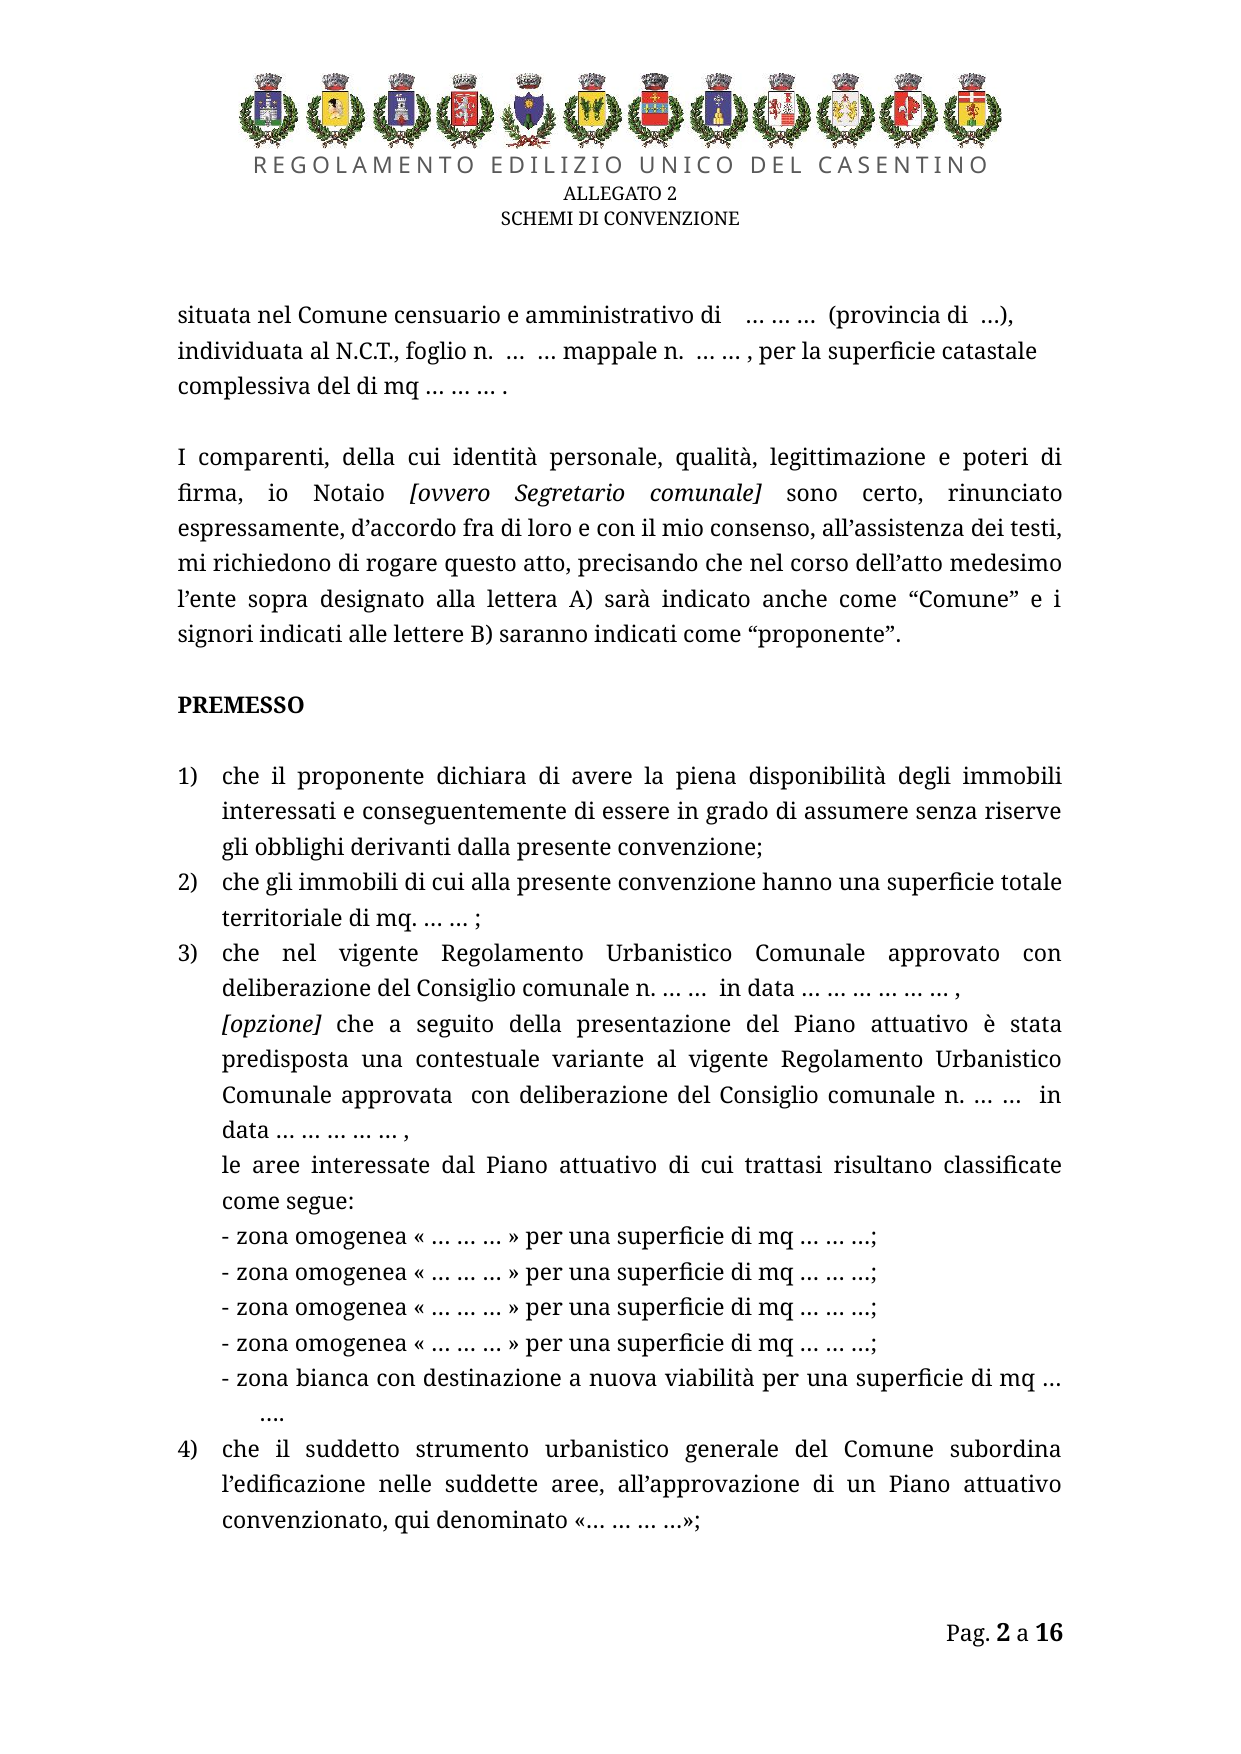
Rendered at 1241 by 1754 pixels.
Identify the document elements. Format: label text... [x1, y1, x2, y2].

text PREMESSO [177, 685, 1063, 720]
list che gli immobili di cui alla presente convenzione hanno una superficie totale territoriale di mq. … … ; [177, 862, 1063, 933]
list che il proponente dichiara di avere la piena disponibilità degli immobili interessati e conseguentemente di essere in grado di assumere senza riserve gli obblighi derivanti dalla presente convenzione; [177, 756, 1063, 862]
text le aree interessate dal Piano attuativo di cui trattasi risultano classificate come segue: [222, 1145, 1063, 1216]
list che nel vigente Regolamento Urbanistico Comunale approvato con deliberazione del Consiglio comunale n. … … in data … … … … … … , [177, 933, 1063, 1004]
list zona omogenea « … … … » per una superficie di mq … … …; [222, 1216, 1063, 1252]
list zona bianca con destinazione a nuova viabilità per una superficie di mq … …. [222, 1358, 1063, 1429]
picture [238, 73, 1002, 149]
text [opzione] che a seguito della presentazione del Piano attuativo è stata predisposta una contestuale variante al vigente Regolamento Urbanistico Comunale approvata con deliberazione del Consiglio comunale n. … … in data … … … … … , [222, 1004, 1063, 1145]
list zona omogenea « … … … » per una superficie di mq … … …; [222, 1287, 1063, 1322]
list zona omogenea « … … … » per una superficie di mq … … …; [222, 1252, 1063, 1287]
text I comparenti, della cui identità personale, qualità, legittimazione e poteri di firma, io Notaio [ovvero Segretario comunale] sono certo, rinunciato espressamente, d’accordo fra di loro e con il mio consenso, all’assistenza dei testi, mi richiedono di rogare questo atto, precisando che nel corso dell’atto medesimo l’ente sopra designato alla lettera A) sarà indicato anche come “Comune” e i signori indicati alle lettere B) saranno indicati come “proponente”. [177, 437, 1063, 649]
list zona omogenea « … … … » per una superficie di mq … … …; [222, 1322, 1063, 1358]
list che il suddetto strumento urbanistico generale del Comune subordina l’edificazione nelle suddette aree, all’approvazione di un Piano attuativo convenzionato, qui denominato «… … … …»; [177, 1429, 1063, 1535]
